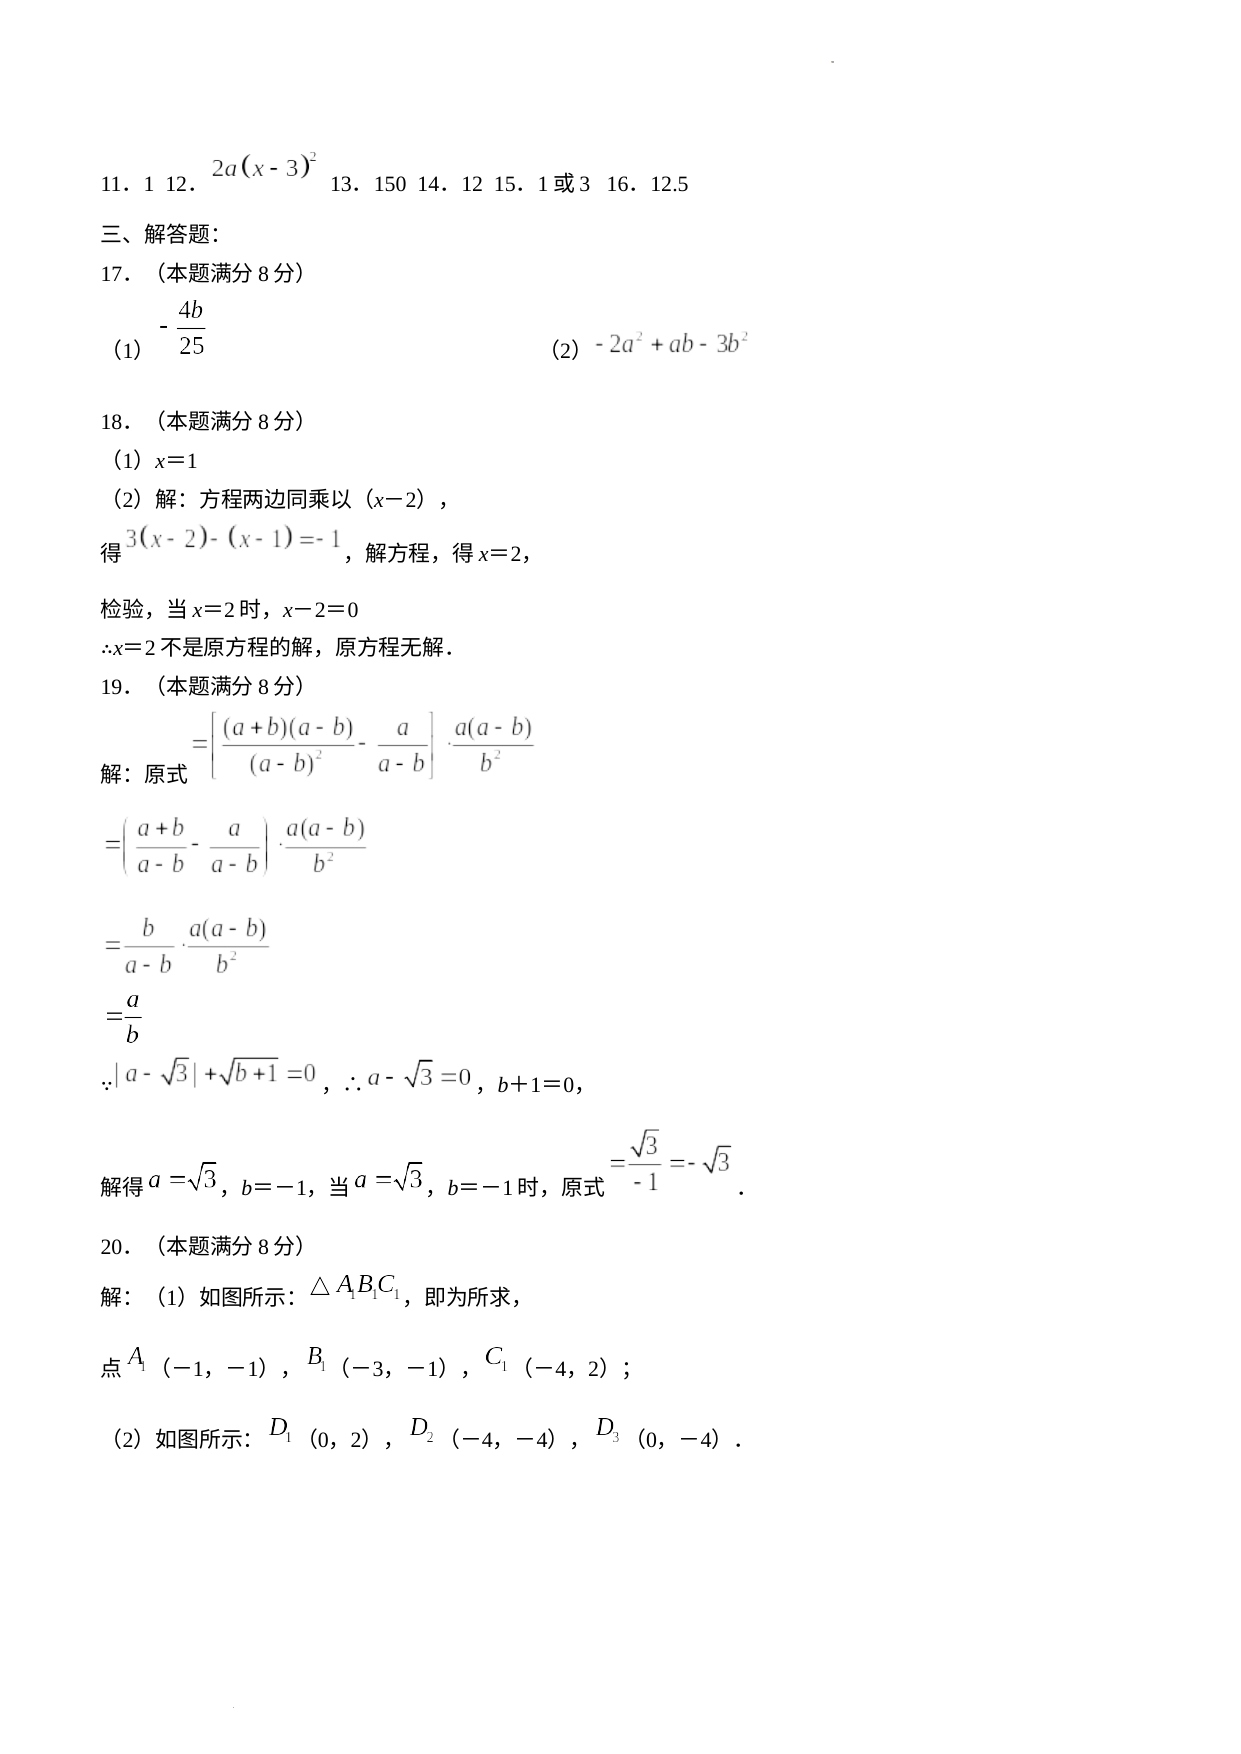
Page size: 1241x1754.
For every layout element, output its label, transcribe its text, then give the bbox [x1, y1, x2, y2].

text 得，解方程，得x＝2， [100, 520, 1140, 585]
text 11．1 12． 13．150 14．12 15．1或3 16．12.5 [100, 146, 1140, 211]
text 点（－1，－1），（－3，－1），（－4，2）； [100, 1339, 1140, 1404]
text （1）x＝1 [100, 442, 1140, 475]
text （1） （2） [100, 294, 1140, 392]
text 17．（本题满分8分） [100, 256, 1140, 288]
text 检验，当x＝2时，x－2＝0 [100, 591, 1140, 624]
text 19．（本题满分8分） [100, 669, 1140, 701]
text （2）如图所示：（0，2），（－4，－4），（0，－4）． [100, 1410, 1140, 1475]
text 18．（本题满分8分） [100, 404, 1140, 436]
text 20．（本题满分8分） [100, 1229, 1140, 1261]
text ∵，∴，b＋1＝0， [100, 1054, 1140, 1119]
text 解：（1）如图所示：，即为所求， [100, 1267, 1140, 1332]
text 解得，b＝－1，当，b＝－1时，原式． [100, 1125, 1140, 1222]
text ∴x＝2不是原方程的解，原方程无解． [100, 630, 1140, 662]
text 三、解答题： [100, 217, 1140, 249]
text （2）解：方程两边同乘以（x－2）， [100, 481, 1140, 514]
text 解：原式 [100, 707, 1140, 805]
